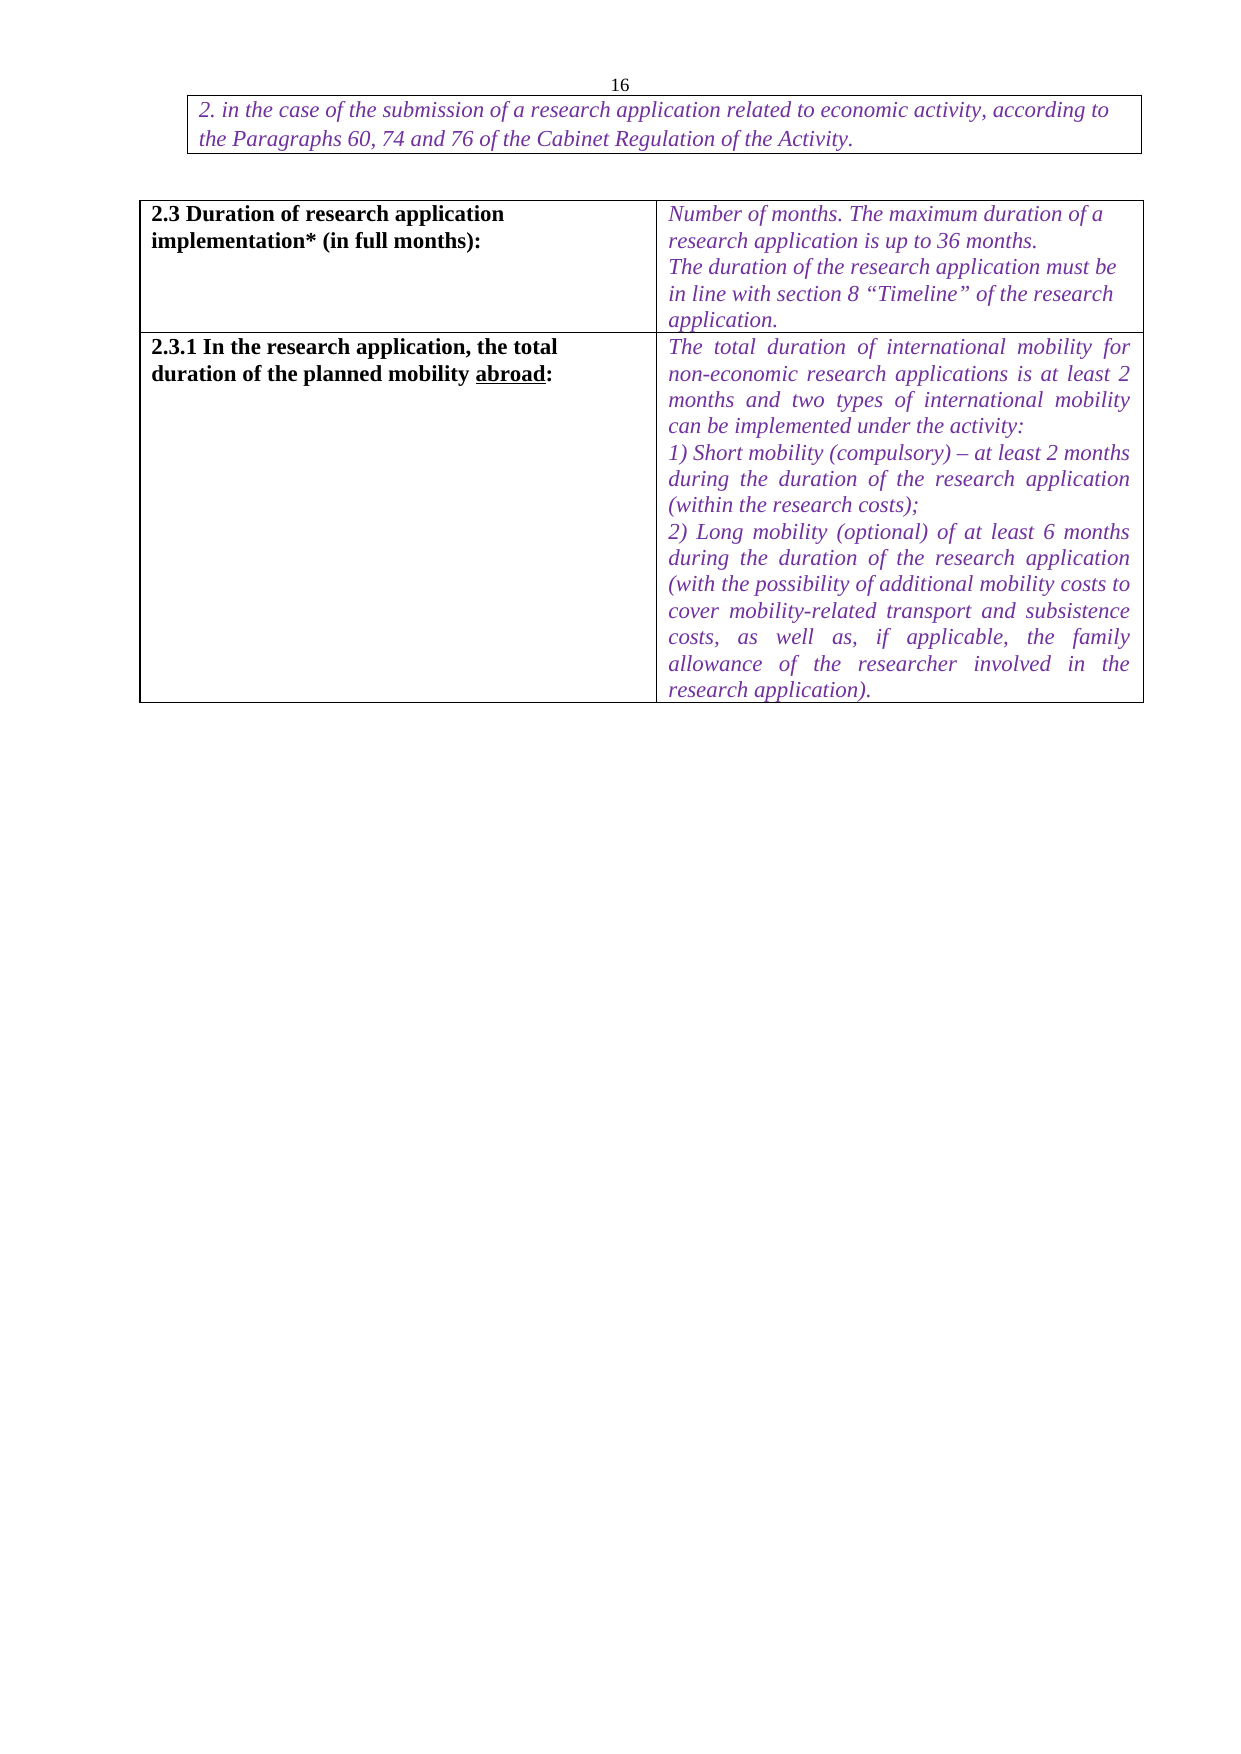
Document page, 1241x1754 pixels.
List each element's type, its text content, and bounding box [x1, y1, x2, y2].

table_cell 2.3.1 In the research application, the total duration of the planned mobility abroad: [141, 333, 656, 702]
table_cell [188, 96, 1141, 153]
table_cell The total duration of international mobility for non-economic research applications is at least 2 months and two types of international mobility can be implemented under the activity: 1) Short mobility (compulsory) – at least 2 months during the duration of the research application (within the research costs); 2) Long mobility (optional) of at least 6 months during the duration of the research application (with the possibility of additional mobility costs to cover mobility-related transport and subsistence costs, as well as, if applicable, the family allowance of the researcher involved in the research application). [657, 333, 1143, 702]
table_header 2.3 Duration of research application implementation* (in full months): [141, 201, 656, 332]
table_header Number of months. The maximum duration of a research application is up to 36 months. The duration of the research application must be in line with section 8 “Timeline” of the research application. [657, 201, 1143, 332]
